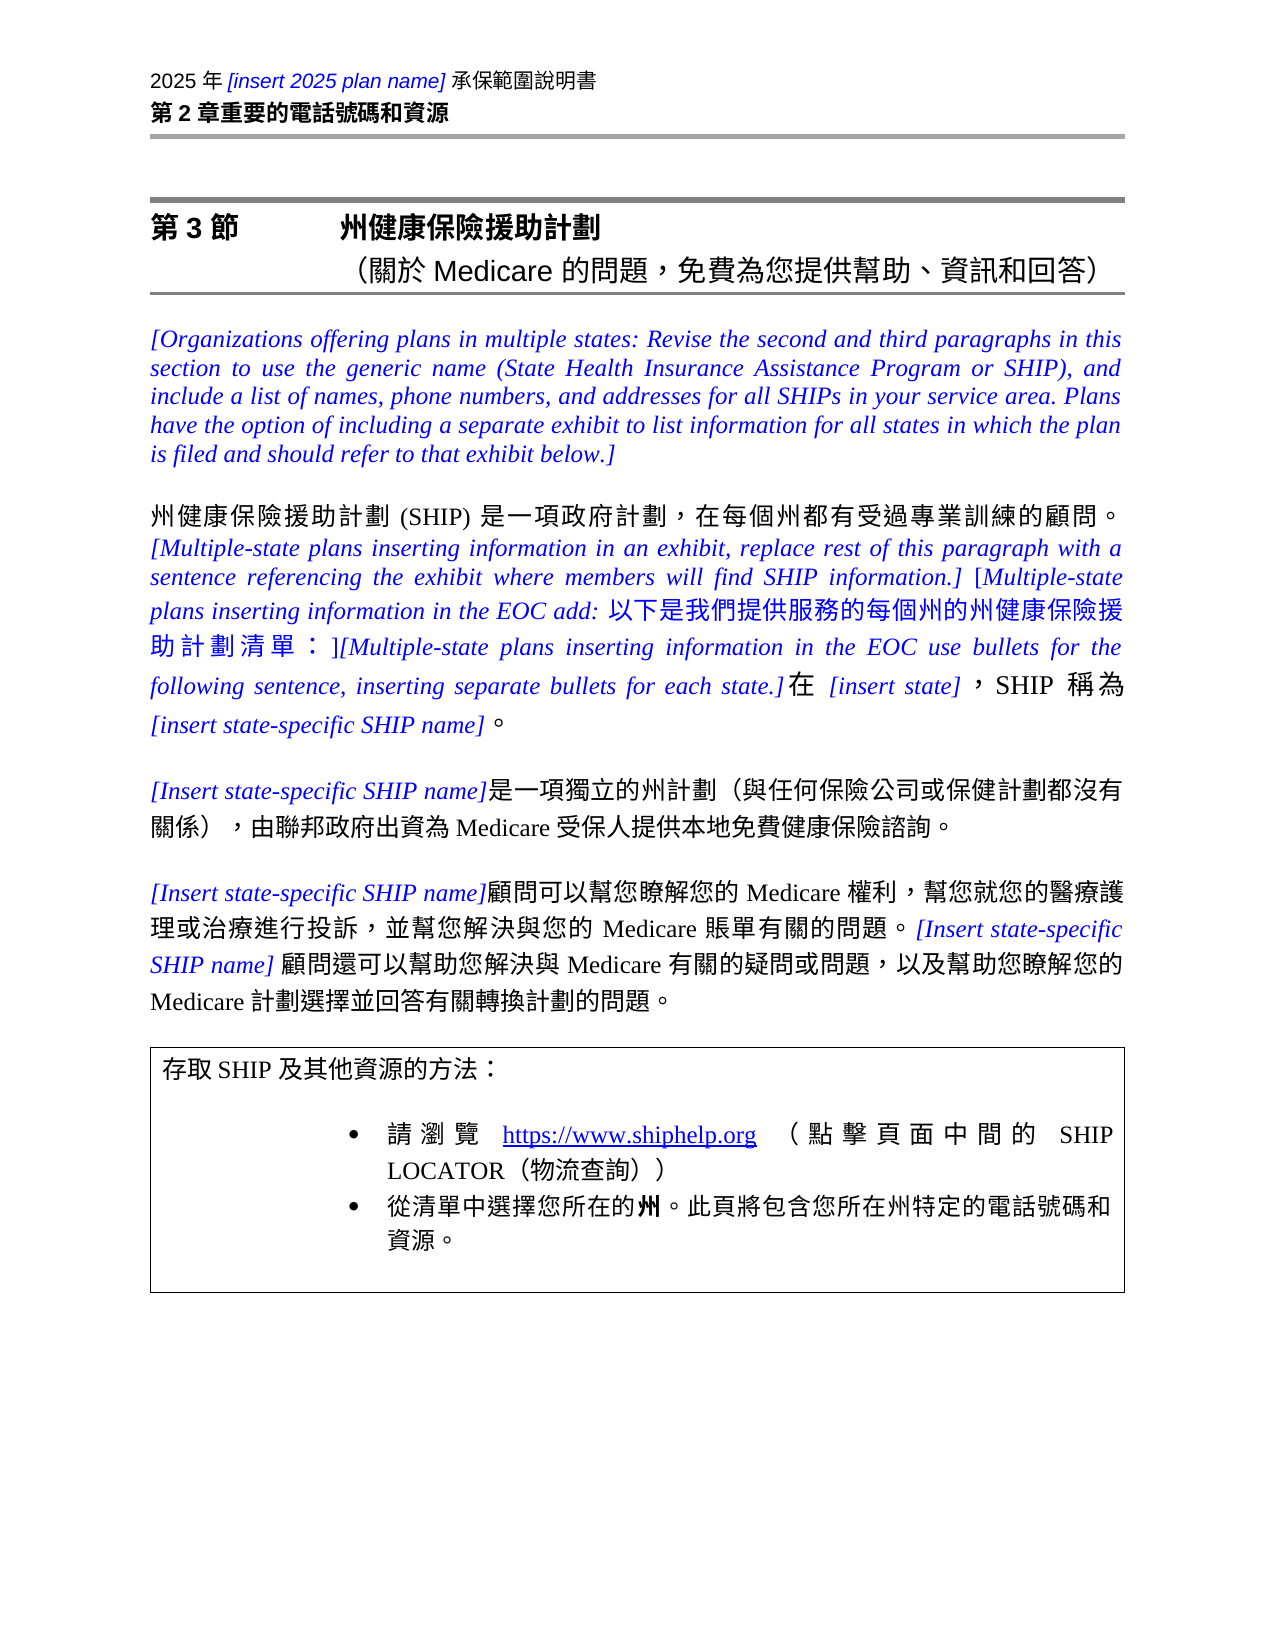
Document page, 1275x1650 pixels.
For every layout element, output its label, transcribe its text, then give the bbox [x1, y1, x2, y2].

subtitle [Insert state-specific SHIP name]顧問可以幫您瞭解您的 Medicare 權利，幫您就您的醫療護理或治療進行投訴，並幫您解決與您的 Medicare 賬單有關的問題。[Insert state-specific SHIP name] 顧問還可以幫助您解決與 Medicare 有關的疑問或問題，以及幫助您瞭解您的 Medicare 計劃選擇並回答有關轉換計劃的問題。 [150, 872, 1125, 1017]
subtitle [Insert state-specific SHIP name]是一項獨立的州計劃（與任何保險公司或保健計劃都沒有關係），由聯邦政府出資為 Medicare 受保人提供本地免費健康保險諮詢。 [150, 771, 1125, 843]
subtitle 州健康保險援助計劃 (SHIP) 是一項政府計劃，在每個州都有受過專業訓練的顧問。[Multiple-state plans inserting information in an exhibit, replace rest of this paragraph with a sentence referencing the exhibit where members will find SHIP information.] [Multiple-state plans inserting information in the EOC add: 以下是我們提供服務的每個州的州健康保險援助計劃清單：][Multiple-state plans inserting information in the EOC use bullets for the following sentence, inserting separate bullets for each state.]在 [insert state]，SHIP 稱為 [insert state-specific SHIP name]。 [150, 497, 1125, 742]
subtitle 第 3 節 州健康保險援助計劃 （關於 Medicare 的問題，免費為您提供幫助、資訊和回答） [150, 203, 1125, 292]
table_header 存取 SHIP 及其他資源的方法： 請瀏覽 https://www.shiphelp.org （點擊頁面中間的 SHIP LOCATOR（物流查詢）） 從清單中選擇您所在的州。此頁將包含您所在州特定的電話號碼和資源。 [151, 1048, 1124, 1292]
text [Organizations offering plans in multiple states: Revise the second and third paragraphs in this section to use the generic name (State Health Insurance Assistance Program or SHIP), and include a list of names, phone numbers, and addresses for all SHIPs in your service area. Plans have the option of including a separate exhibit to list information for all states in which the plan is filed and should refer to that exhibit below.] [150, 324, 1125, 468]
